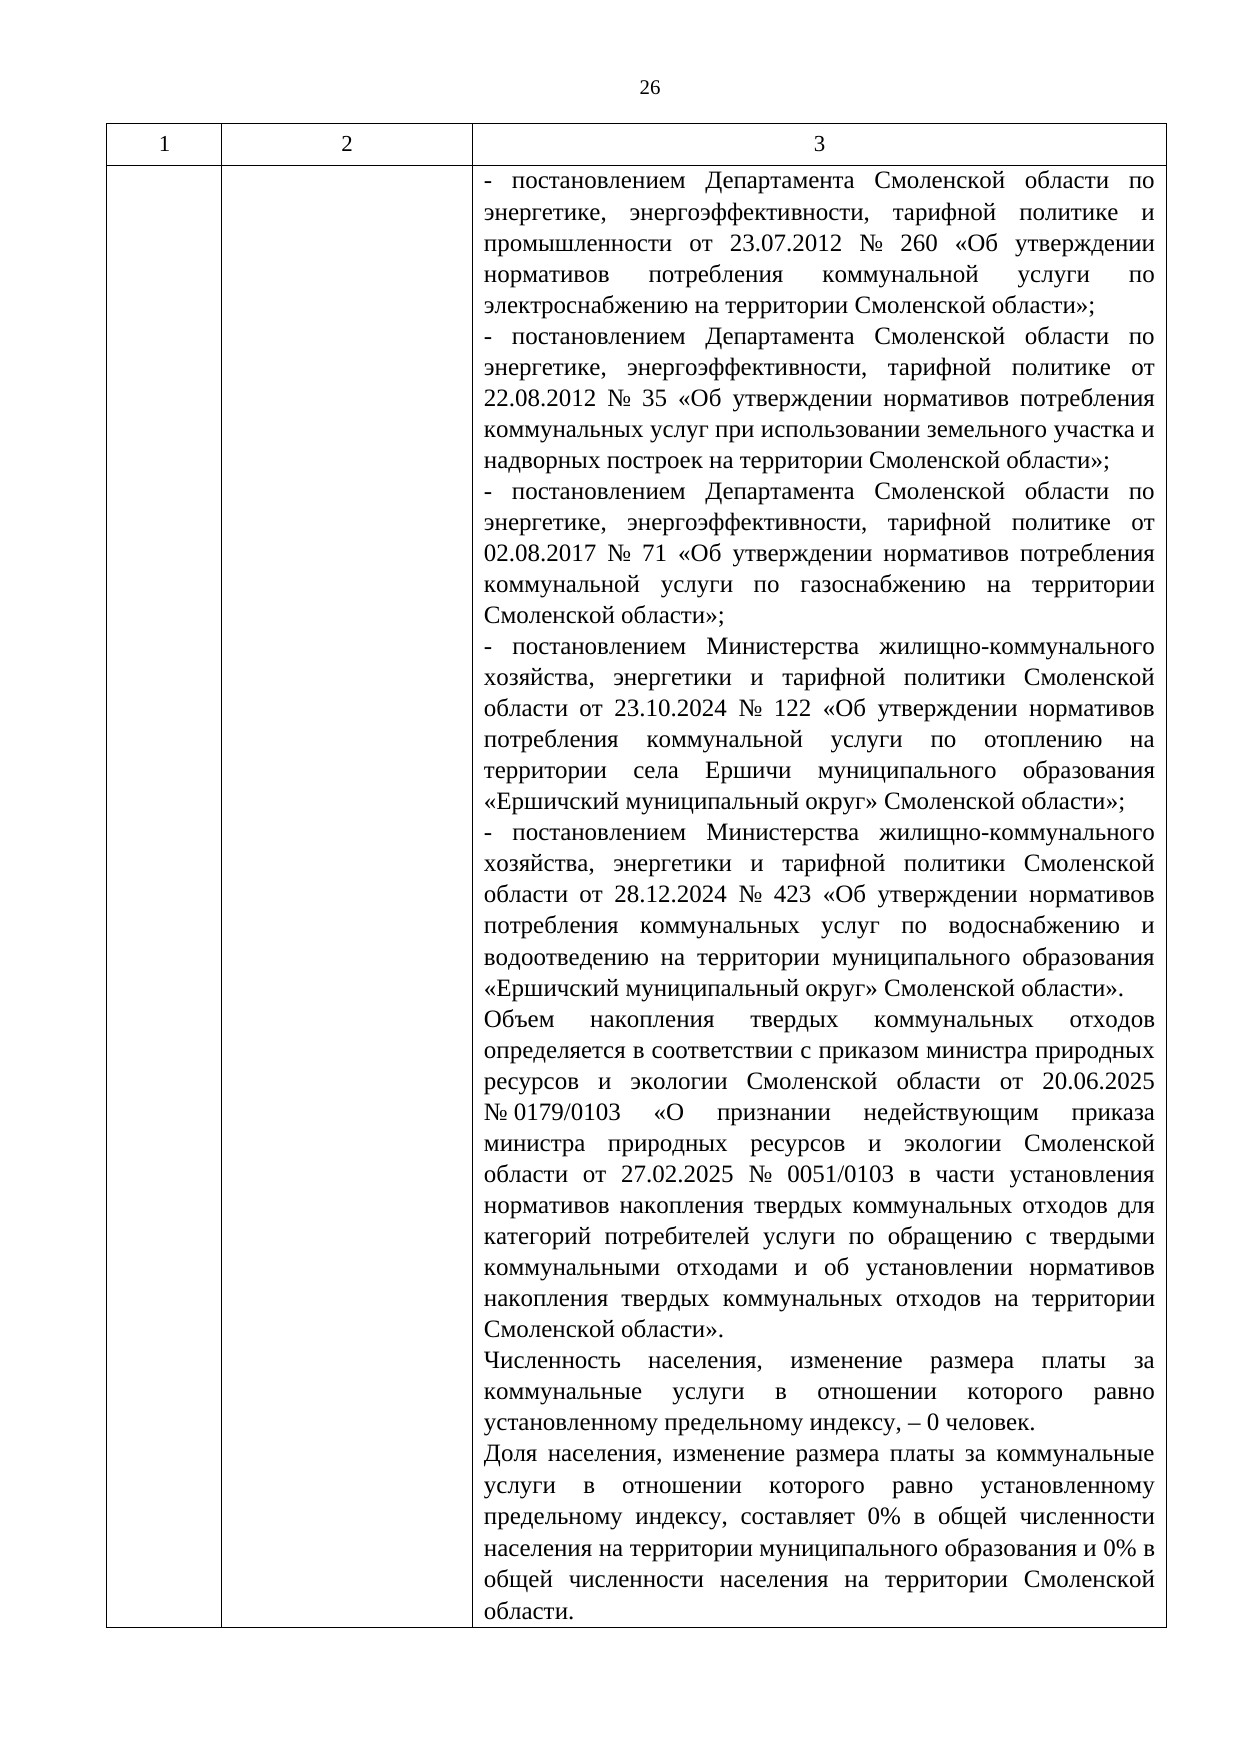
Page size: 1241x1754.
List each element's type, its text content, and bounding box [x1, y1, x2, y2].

table_cell 2 [222, 124, 472, 164]
table_cell [107, 166, 221, 1627]
table_cell - постановлением Департамента Смоленской области по энергетике, энергоэффективности, тарифной политике и промышленности от 23.07.2012 № 260 «Об утверждении нормативов потребления коммунальной услуги по электроснабжению на территории Смоленской области»; - постановлением Департамента Смоленской области по энергетике, энергоэффективности, тарифной политике от 22.08.2012 № 35 «Об утверждении нормативов потребления коммунальных услуг при использовании земельного участка и надворных построек на территории Смоленской области»; - постановлением Департамента Смоленской области по энергетике, энергоэффективности, тарифной политике от 02.08.2017 № 71 «Об утверждении нормативов потребления коммунальной услуги по газоснабжению на территории Смоленской области»; - постановлением Министерства жилищно-коммунального хозяйства, энергетики и тарифной политики Смоленской области от 23.10.2024 № 122 «Об утверждении нормативов потребления коммунальной услуги по отоплению на территории села Ершичи муниципального образования «Ершичский муниципальный округ» Смоленской области»; - постановлением Министерства жилищно-коммунального хозяйства, энергетики и тарифной политики Смоленской области от 28.12.2024 № 423 «Об утверждении нормативов потребления коммунальных услуг по водоснабжению и водоотведению на территории муниципального образования «Ершичский муниципальный округ» Смоленской области». Объем накопления твердых коммунальных отходов определяется в соответствии с приказом министра природных ресурсов и экологии Смоленской области от 20.06.2025 № 0179/0103 «О признании недействующим приказа министра природных ресурсов и экологии Смоленской области от 27.02.2025 № 0051/0103 в части установления нормативов накопления твердых коммунальных отходов для категорий потребителей услуги по обращению с твердыми коммунальными отходами и об установлении нормативов накопления твердых коммунальных отходов на территории Смоленской области». Численность населения, изменение размера платы за коммунальные услуги в отношении которого равно установленному предельному индексу, – 0 человек. Доля населения, изменение размера платы за коммунальные услуги в отношении которого равно установленному предельному индексу, составляет 0% в общей численности населения на территории муниципального образования и 0% в общей численности населения на территории Смоленской области. [473, 166, 1166, 1627]
table_cell 1 [107, 124, 221, 164]
table_cell [222, 166, 472, 1627]
table_cell 3 [473, 124, 1166, 164]
